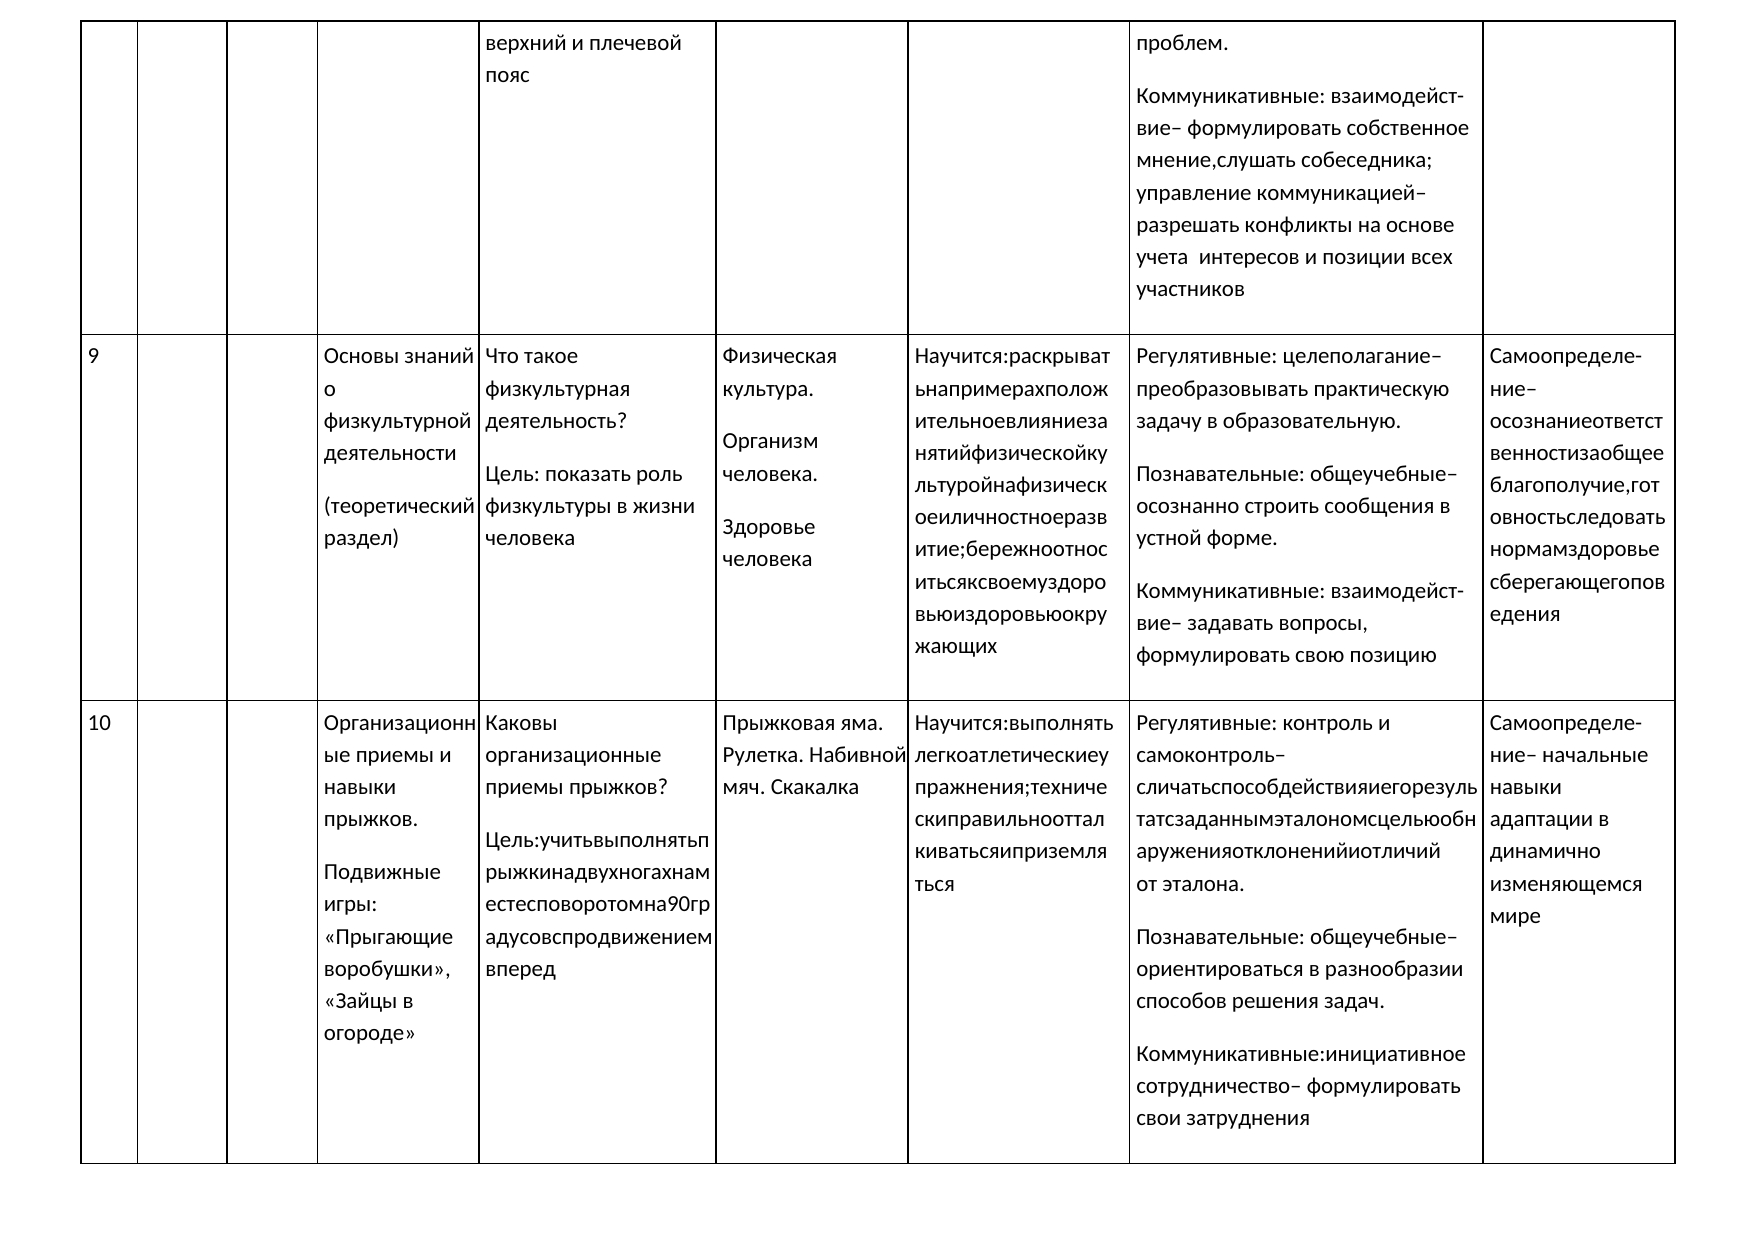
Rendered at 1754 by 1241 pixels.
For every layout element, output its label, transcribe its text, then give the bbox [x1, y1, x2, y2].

table_cell 10 [82, 701, 137, 1163]
table_cell Самоопределе- ние– начальные навыки адаптации в динамично изменяющемся мире [1484, 701, 1674, 1163]
table_cell Прыжковая яма. Рулетка. Набивной мяч. Скакалка [717, 701, 907, 1163]
table_cell [228, 701, 317, 1163]
table_cell [228, 335, 317, 700]
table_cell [318, 22, 478, 333]
table_cell Регулятивные: контроль и самоконтроль– сличатьспособдействияиегорезультатсзаданнымэталономсцельюобнаруженияотклоненийиотличий от эталона. Познавательные: общеучебные– ориентироваться в разнообразии способов решения задач. Коммуникативные:инициативное сотрудничество– формулировать свои затруднения [1130, 701, 1482, 1163]
table_cell Научится:раскрыватьнапримерахположительноевлияниезанятийфизическойкультуройнафизическоеиличностноеразвитие;бережноотноситьсяксвоемуздоровьюиздоровьюокружающих [909, 335, 1129, 700]
table_cell Что такое физкультурная деятельность? Цель: показать роль физкультуры в жизни человека [480, 335, 715, 700]
table_cell Самоопределе- ние– осознаниеответственностизаобщееблагополучие,готовностьследоватьнормамздоровьесберегающегоповедения [1484, 335, 1674, 700]
table_cell [138, 22, 226, 333]
table_cell Организационные приемы и навыки прыжков. Подвижные игры: «Прыгающие воробушки», «Зайцы в огороде» [318, 701, 478, 1163]
table_cell Каковы организационные приемы прыжков? Цель:учитьвыполнятьпрыжкинадвухногахнаместесповоротомна90градусовспродвижениемвперед [480, 701, 715, 1163]
table_cell Физическая культура. Организм человека. Здоровье человека [717, 335, 907, 700]
table_cell Регулятивные: целеполагание– преобразовывать практическую задачу в образовательную. Познавательные: общеучебные– осознанно строить сообщения в устной форме. Коммуникативные: взаимодейст- вие– задавать вопросы, формулировать свою позицию [1130, 335, 1482, 700]
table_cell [480, 22, 715, 333]
table_cell 9 [82, 335, 137, 700]
table_cell [228, 22, 317, 333]
table_cell [138, 701, 226, 1163]
table_cell Основы знаний о физкультурной деятельности (теоретический раздел) [318, 335, 478, 700]
table_cell 8 [82, 22, 137, 333]
table_cell [138, 335, 226, 700]
table_cell Научится:выполнятьлегкоатлетическиеупражнения;техническиправильноотталкиватьсяиприземляться [909, 701, 1129, 1163]
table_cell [1484, 22, 1674, 333]
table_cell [1130, 22, 1482, 333]
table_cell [909, 22, 1129, 333]
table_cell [717, 22, 907, 333]
